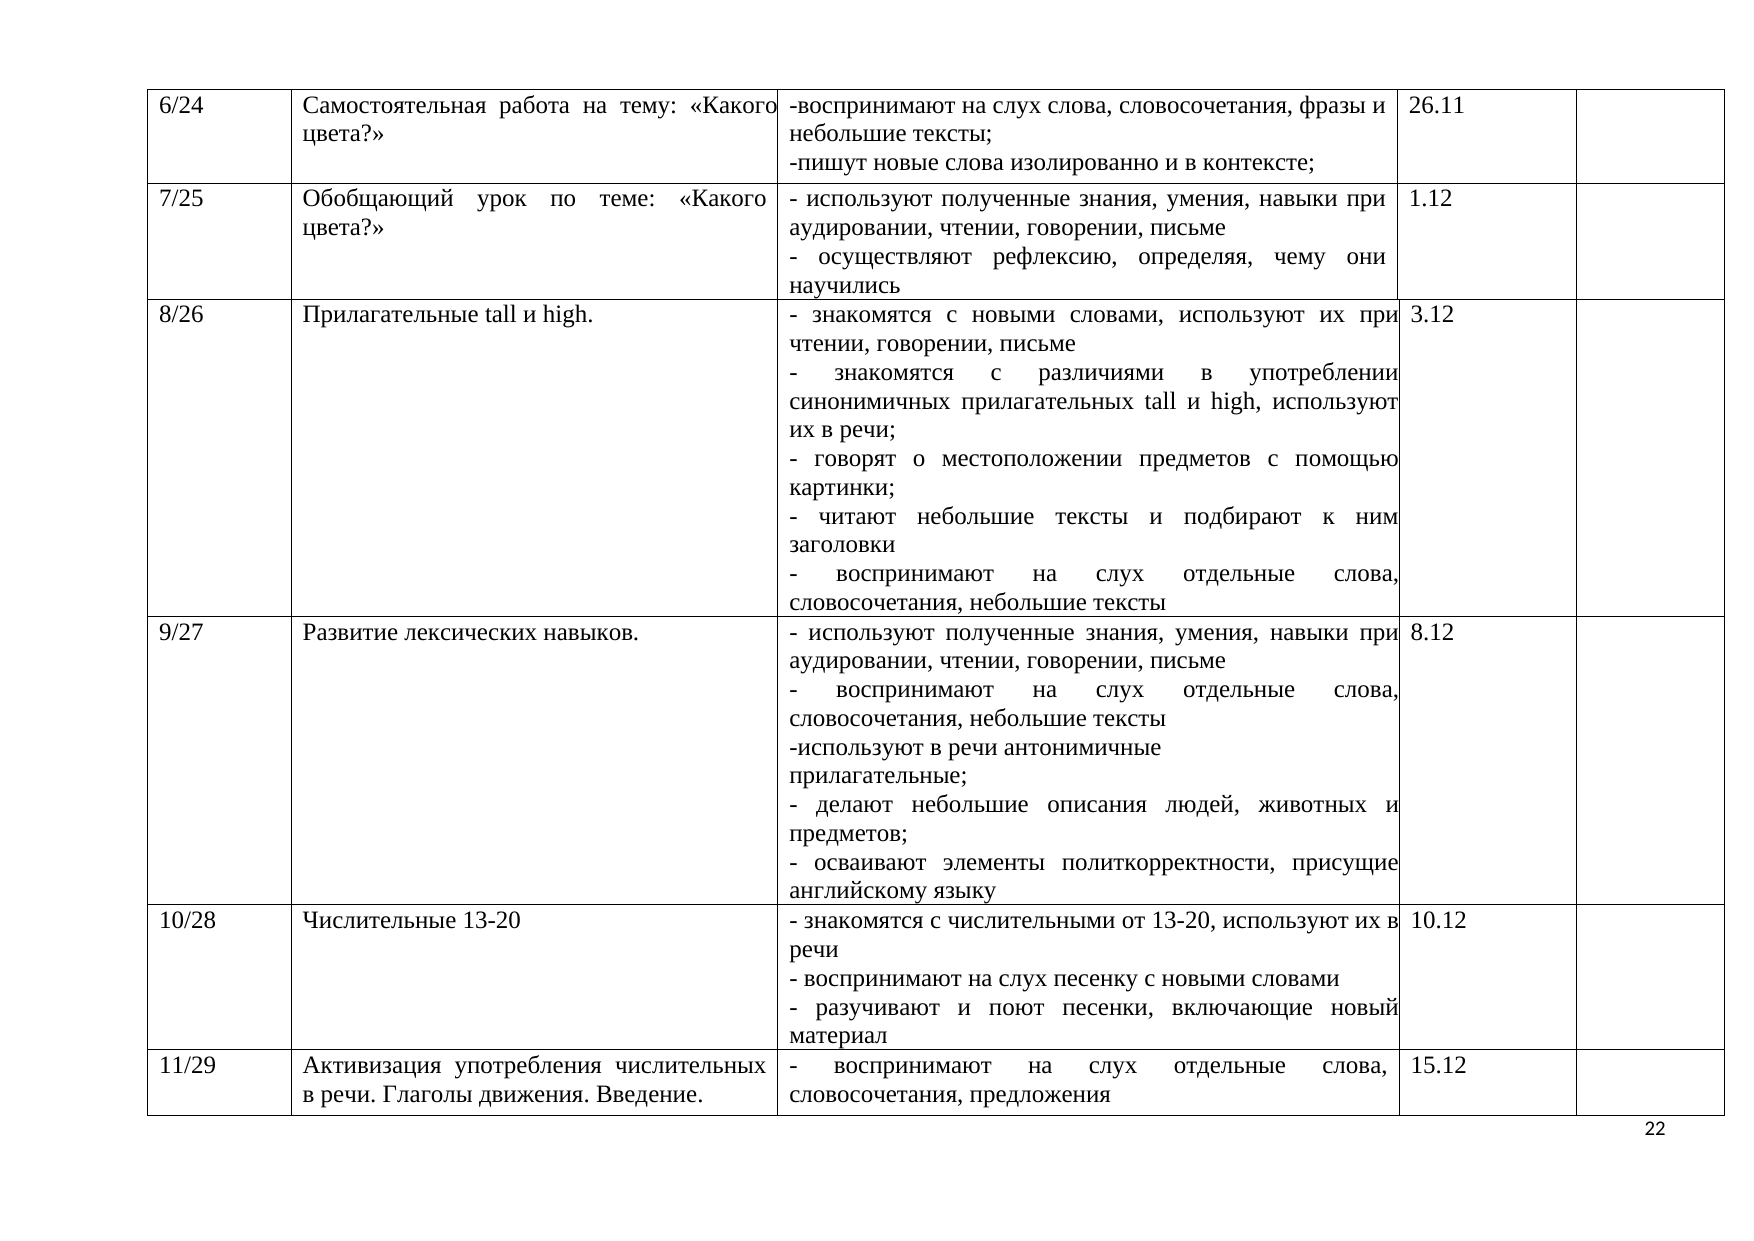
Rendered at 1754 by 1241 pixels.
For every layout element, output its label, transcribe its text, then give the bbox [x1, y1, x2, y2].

table_cell 8/26 [148, 300, 291, 616]
table_cell Развитие лексических навыков. [292, 617, 777, 904]
table_cell - знакомятся с числительными от 13-20, используют их в речи - воспринимают на слух песенку с новыми словами - разучивают и поют песенки, включающие новый материал [778, 905, 1399, 1049]
table_cell Числительные 13-20 [292, 905, 777, 1049]
table_cell 9/27 [148, 617, 291, 904]
table_cell 6/24 [148, 90, 291, 182]
table_cell 26.11 [1398, 90, 1576, 182]
table_cell [1577, 905, 1724, 1049]
table_cell - используют полученные знания, умения, навыки при аудировании, чтении, говорении, письме - осуществляют рефлексию, определяя, чему они научились [778, 184, 1397, 298]
table_cell 3.12 [1400, 300, 1576, 616]
table_cell 7/25 [148, 184, 291, 298]
table_cell [1577, 1050, 1724, 1114]
table_cell 11/29 [148, 1050, 291, 1114]
table_cell Самостоятельная работа на тему: «Какого цвета?» [292, 90, 777, 182]
table_cell Прилагательные tall и high. [292, 300, 777, 616]
table_cell [1577, 90, 1724, 182]
table_cell Обобщающий урок по теме: «Какого цвета?» [292, 184, 777, 298]
table_cell 1.12 [1398, 184, 1576, 298]
table_cell 8.12 [1400, 617, 1576, 904]
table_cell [778, 1050, 1399, 1114]
table_cell [1577, 617, 1724, 904]
table_cell 10/28 [148, 905, 291, 1049]
table_cell -воспринимают на слух слова, словосочетания, фразы и небольшие тексты; -пишут новые слова изолированно и в контексте; [778, 90, 1397, 182]
table_cell [1577, 300, 1724, 616]
table_cell 10.12 [1400, 905, 1576, 1049]
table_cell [292, 1050, 777, 1114]
table_cell - используют полученные знания, умения, навыки при аудировании, чтении, говорении, письме - воспринимают на слух отдельные слова, словосочетания, небольшие тексты -используют в речи антонимичные прилагательные; - делают небольшие описания людей, животных и предметов; - осваивают элементы политкорректности, присущие английскому языку [778, 617, 1399, 904]
table_cell 15.12 [1400, 1050, 1576, 1114]
table_cell - знакомятся с новыми словами, используют их при чтении, говорении, письме - знакомятся с различиями в употреблении синонимичных прилагательных tall и high, используют их в речи; - говорят о местоположении предметов с помощью картинки; - читают небольшие тексты и подбирают к ним заголовки - воспринимают на слух отдельные слова, словосочетания, небольшие тексты [778, 300, 1399, 616]
table_cell [1577, 184, 1724, 298]
